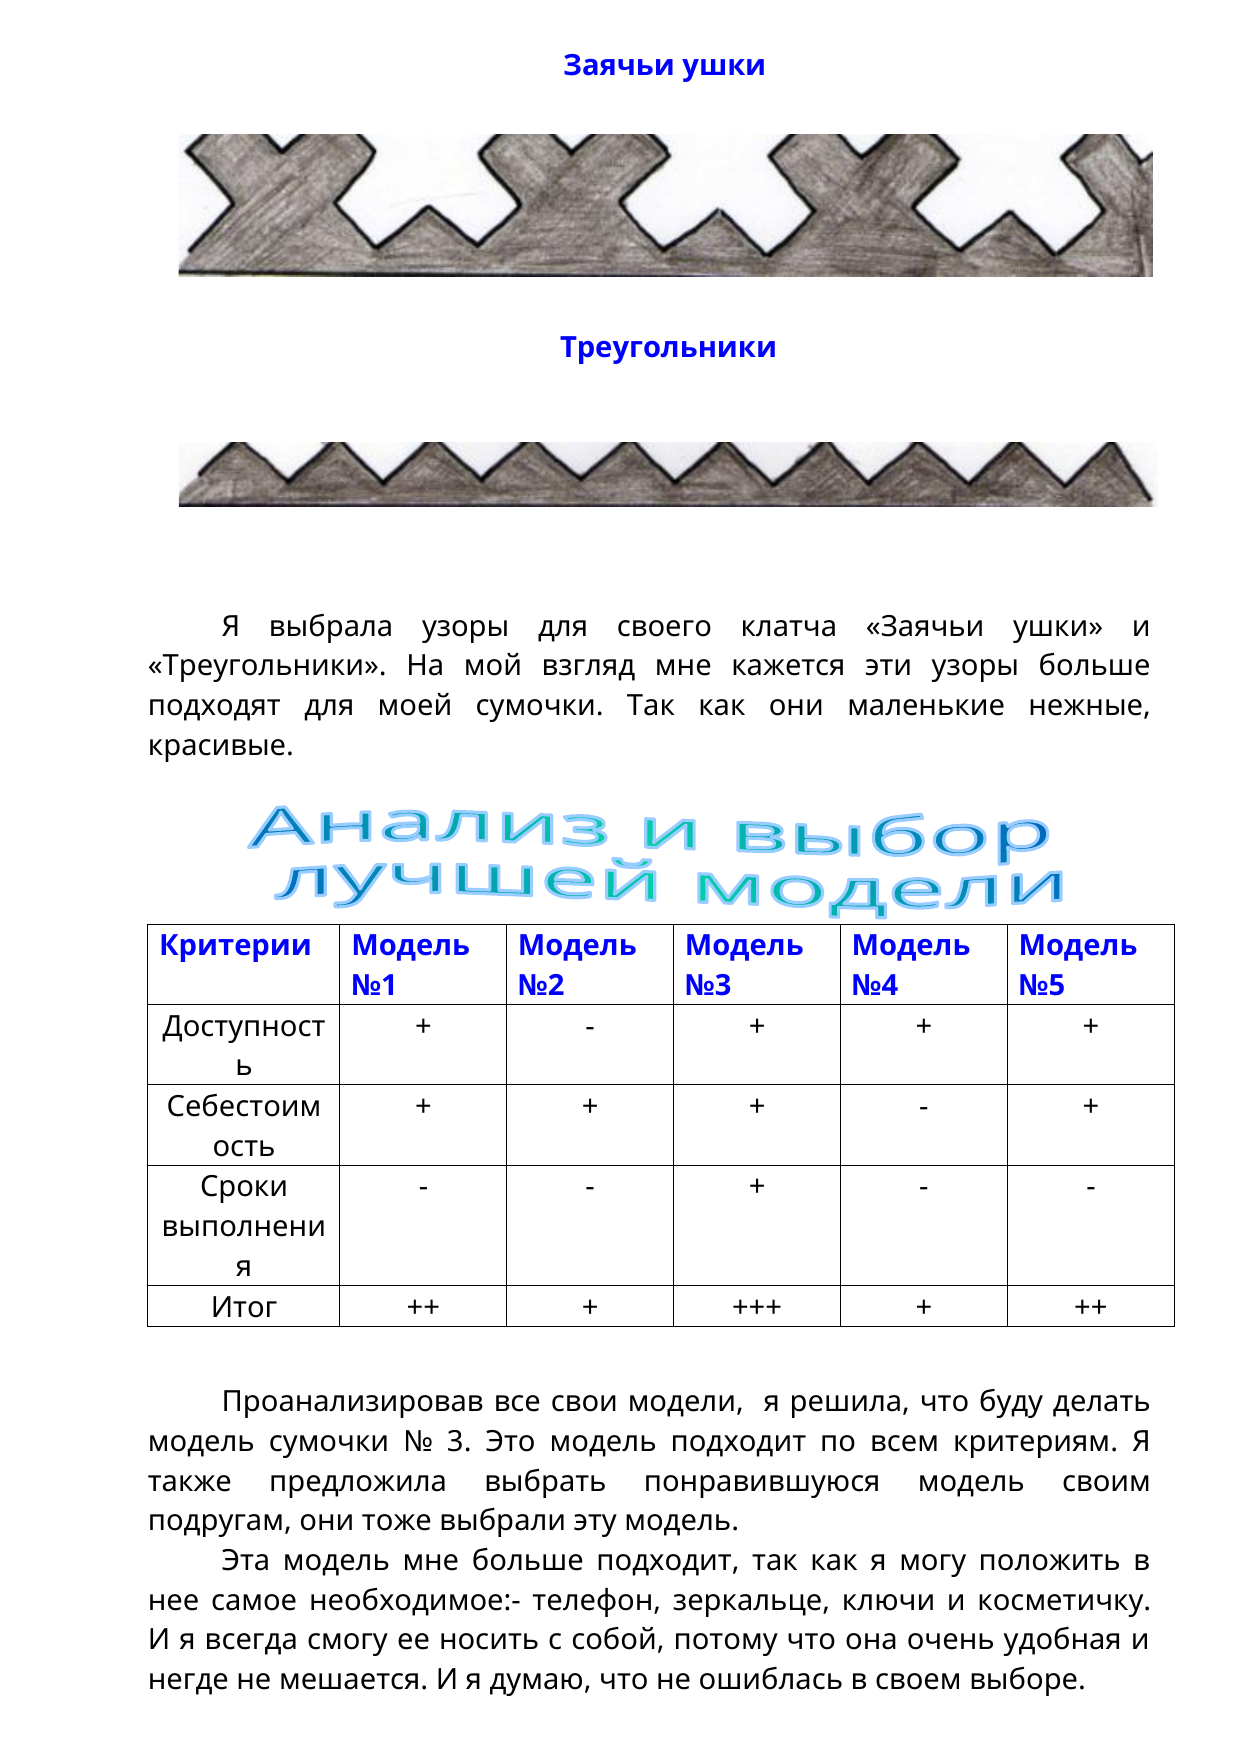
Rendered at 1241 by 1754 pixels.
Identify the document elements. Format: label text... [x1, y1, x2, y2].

text Эта модель мне больше подходит, так как я могу положить в нее самое необходимое:- телефон, зеркальце, ключи и косметичку. И я всегда смогу ее носить с собой, потому что она очень удобная и негде не мешается. И я думаю, что не ошиблась в своем выборе. [148, 1539, 1152, 1698]
text Проанализировав все свои модели, я решила, что буду делать модель сумочки № 3. Это модель подходит по всем критериям. Я также предложила выбрать понравившуюся модель своим подругам, они тоже выбрали эту модель. [148, 1380, 1152, 1539]
table_cell - [507, 1005, 673, 1084]
table_cell - [340, 1166, 506, 1285]
text Треугольники [185, 326, 1152, 366]
table_cell + [340, 1005, 506, 1084]
table_header Модель№3 [674, 925, 840, 1004]
table_header Модель№5 [1008, 925, 1174, 1004]
table_cell + [1008, 1085, 1174, 1165]
picture [178, 134, 1153, 277]
text Заячьи ушки [177, 44, 1152, 84]
table_cell Себестоимость [148, 1085, 339, 1165]
table_cell + [507, 1286, 673, 1326]
table_cell Итог [148, 1286, 339, 1326]
table_cell - [841, 1085, 1007, 1165]
text Я выбрала узоры для своего клатча «Заячьи ушки» и «Треугольники». На мой взгляд мне кажется эти узоры больше подходят для моей сумочки. Так как они маленькие нежные, красивые. [148, 605, 1152, 763]
table_cell + [507, 1085, 673, 1165]
table_header Критерии [148, 925, 339, 1004]
table_cell ++ [340, 1286, 506, 1326]
picture [178, 442, 1159, 507]
table_cell + [340, 1085, 506, 1165]
table_cell - [841, 1166, 1007, 1285]
table_cell ++ [1008, 1286, 1174, 1326]
table_cell + [841, 1005, 1007, 1084]
table_cell - [507, 1166, 673, 1285]
table_cell + [841, 1286, 1007, 1326]
table_header Модель№2 [507, 925, 673, 1004]
table_header Модель№1 [340, 925, 506, 1004]
table_header Модель№4 [841, 925, 1007, 1004]
table_cell + [674, 1166, 840, 1285]
table_cell Доступность [148, 1005, 339, 1084]
table_cell - [1008, 1166, 1174, 1285]
table_cell + [674, 1085, 840, 1165]
table_cell + [674, 1005, 840, 1084]
table_cell + [1008, 1005, 1174, 1084]
table_cell +++ [674, 1286, 840, 1326]
table_cell Сроки выполнения [148, 1166, 339, 1285]
